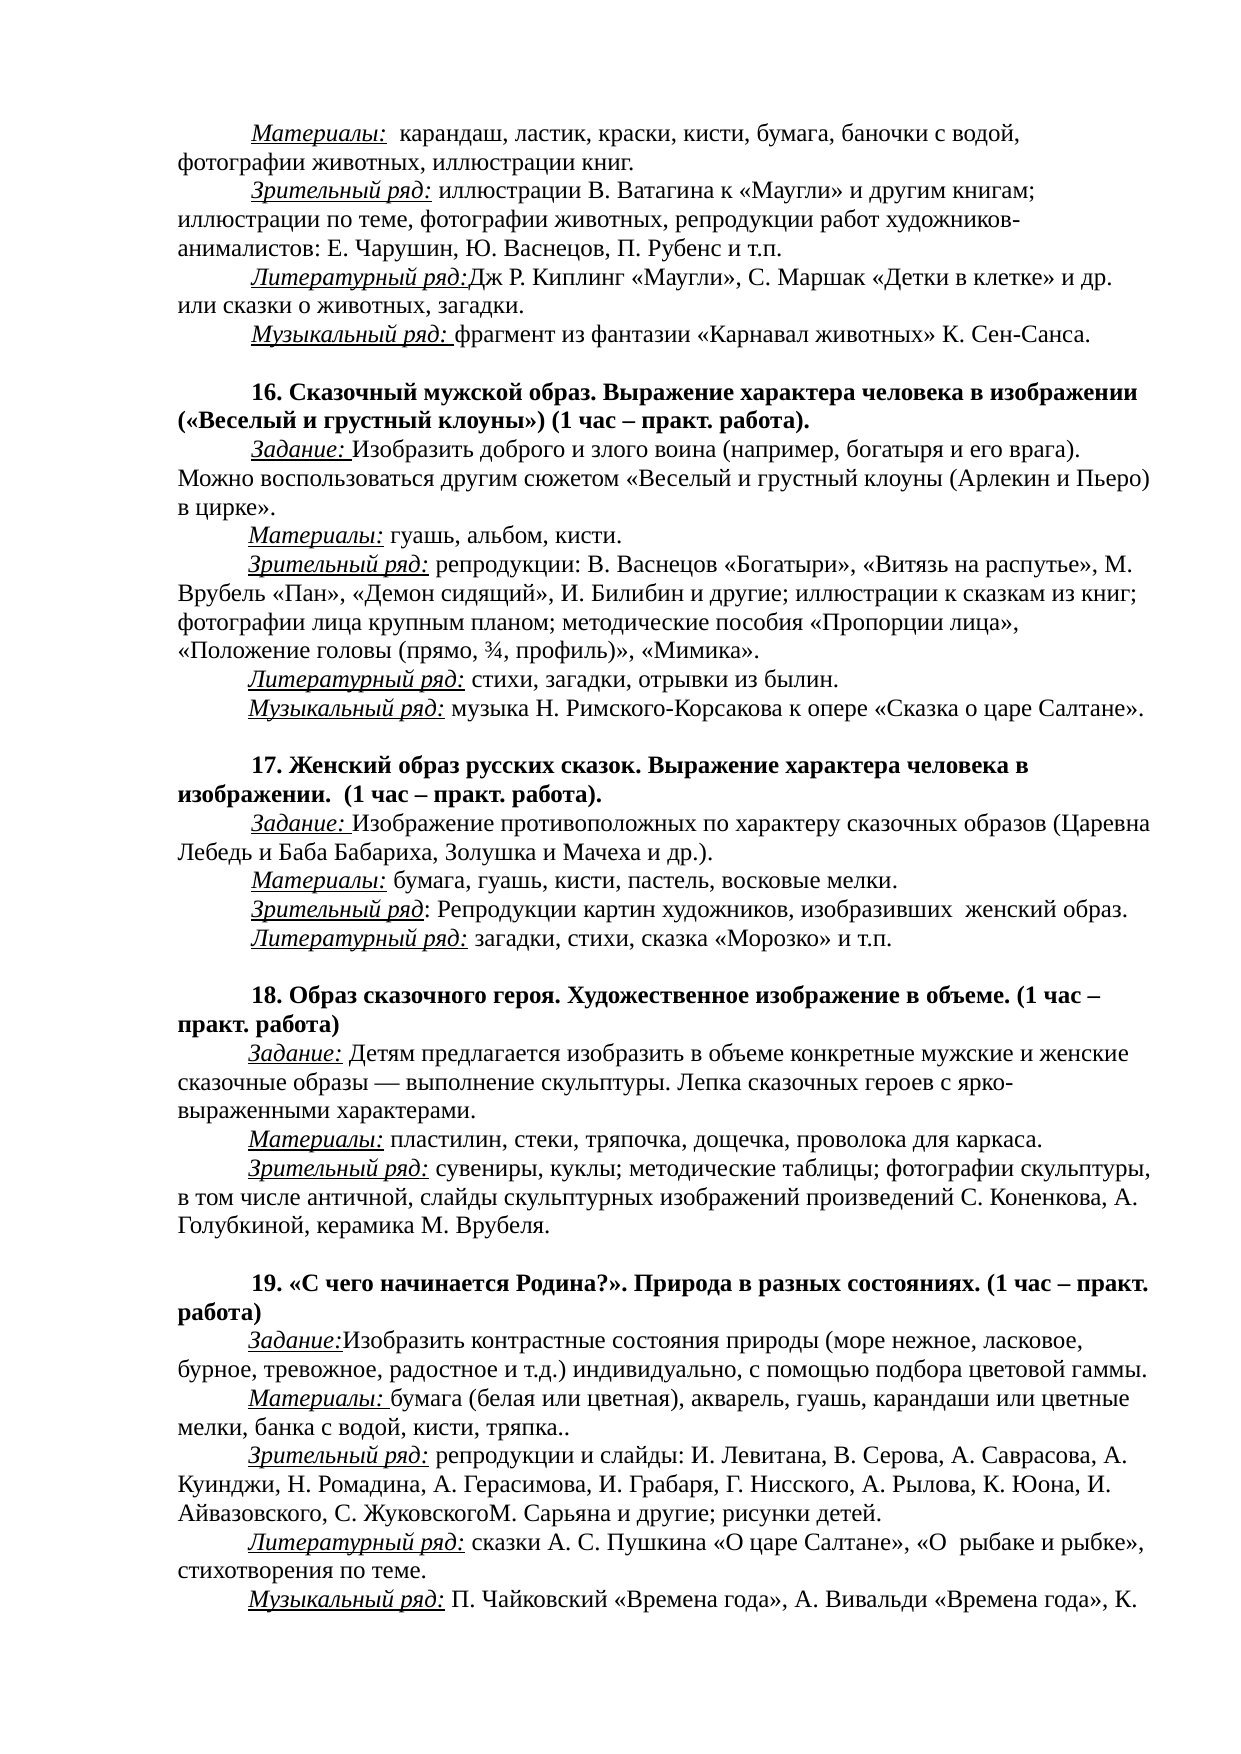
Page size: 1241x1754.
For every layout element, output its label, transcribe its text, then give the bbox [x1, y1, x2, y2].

text Зрительный ряд: иллюстрации В. Ватагина к «Маугли» и другим книгам; иллюстрации по теме, фотографии животных, репродукции работ художников-анималистов: Е. Чарушин, Ю. Васнецов, П. Рубенс и т.п. [177, 176, 1152, 262]
text Литературный ряд:Дж Р. Киплинг «Маугли», С. Маршак «Детки в клетке» и др. или сказки о животных, загадки. [177, 262, 1152, 319]
text Задание: Изображение противоположных по характеру сказочных образов (Царевна Лебедь и Баба Бабариха, Золушка и Мачеха и др.). [177, 808, 1152, 866]
text Задание:Изобразить контрастные состояния природы (море нежное, ласковое, бурное, тревожное, радостное и т.д.) индивидуально, с помощью подбора цветовой гаммы. [177, 1326, 1152, 1383]
text Задание: Детям предлагается изобразить в объеме конкретные мужские и женские сказочные образы — выполнение скульптуры. Лепка сказочных героев с ярко-выраженными характерами. [177, 1038, 1152, 1124]
text 17. Женский образ русских сказок. Выражение характера человека в изображении. (1 час – практ. работа). [177, 751, 1152, 808]
text 16. Сказочный мужской образ. Выражение характера человека в изображении («Веселый и грустный клоуны») (1 час – практ. работа). [177, 377, 1152, 434]
text Материалы: гуашь, альбом, кисти. [177, 521, 1152, 549]
text Материалы: бумага (белая или цветная), акварель, гуашь, карандаши или цветные мелки, банка с водой, кисти, тряпка.. [177, 1383, 1152, 1441]
text Зрительный ряд: сувениры, куклы; методические таблицы; фотографии скульптуры, в том числе античной, слайды скульптурных изображений произведений С. Коненкова, А. Голубкиной, керамика М. Врубеля. [177, 1153, 1152, 1239]
text Литературный ряд: сказки А. С. Пушкина «О царе Салтане», «О рыбаке и рыбке», стихотворения по теме. [177, 1527, 1152, 1584]
text Материалы: пластилин, стеки, тряпочка, дощечка, проволока для каркаса. [177, 1124, 1152, 1153]
text Зрительный ряд: Репродукции картин художников, изобразивших женский образ. [177, 894, 1152, 923]
text Зрительный ряд: репродукции и слайды: И. Левитана, В. Серова, А. Саврасова, А. Куинджи, Н. Ромадина, А. Герасимова, И. Грабаря, Г. Нисского, А. Рылова, К. Юона, И. Айвазовского, С. ЖуковскогоМ. Сарьяна и другие; рисунки детей. [177, 1441, 1152, 1527]
text Зрительный ряд: репродукции: В. Васнецов «Богатыри», «Витязь на распутье», М. Врубель «Пан», «Демон сидящий», И. Билибин и другие; иллюстрации к сказкам из книг; фотографии лица крупным планом; методические пособия «Пропорции лица», «Положение головы (прямо, ¾, профиль)», «Мимика». [177, 549, 1152, 664]
text Материалы: карандаш, ластик, краски, кисти, бумага, баночки с водой, фотографии животных, иллюстрации книг. [177, 118, 1152, 176]
text 19. «С чего начинается Родина?». Природа в разных состояниях. (1 час – практ. работа) [177, 1268, 1152, 1326]
text 18. Образ сказочного героя. Художественное изображение в объеме. (1 час – практ. работа) [177, 981, 1152, 1038]
text Музыкальный ряд: фрагмент из фантазии «Карнавал животных» К. Сен-Санса. [177, 319, 1152, 348]
text Литературный ряд: стихи, загадки, отрывки из былин. [177, 664, 1152, 693]
text Литературный ряд: загадки, стихи, сказка «Морозко» и т.п. [177, 923, 1152, 952]
text Задание: Изобразить доброго и злого воина (например, богатыря и его врага). Можно воспользоваться другим сюжетом «Веселый и грустный клоуны (Арлекин и Пьеро) в цирке». [177, 434, 1152, 521]
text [177, 1584, 1152, 1613]
text Материалы: бумага, гуашь, кисти, пастель, восковые мелки. [177, 866, 1152, 894]
text Музыкальный ряд: музыка Н. Римского-Корсакова к опере «Сказка о царе Салтане». [177, 693, 1152, 722]
